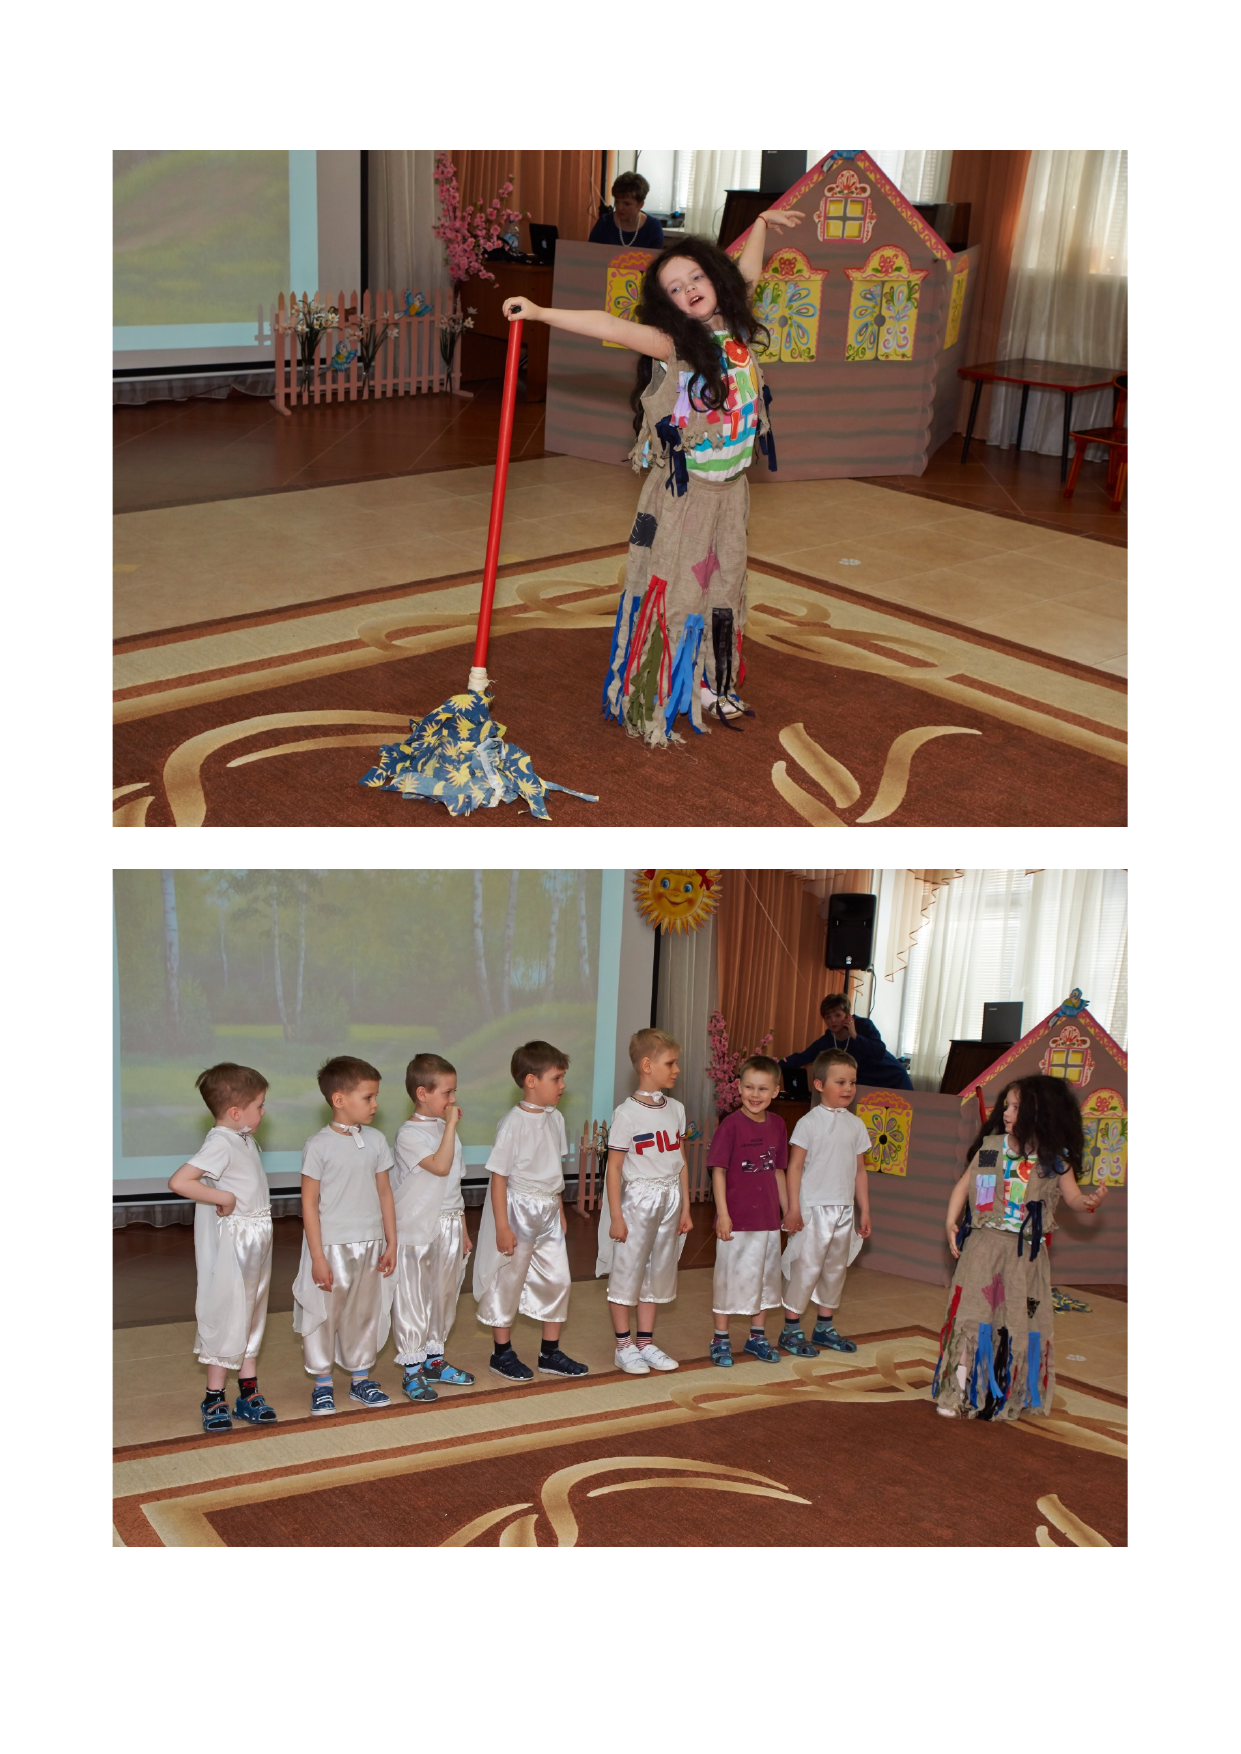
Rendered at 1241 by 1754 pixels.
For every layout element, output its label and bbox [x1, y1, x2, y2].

picture [112, 869, 1128, 1547]
picture [112, 150, 1128, 827]
